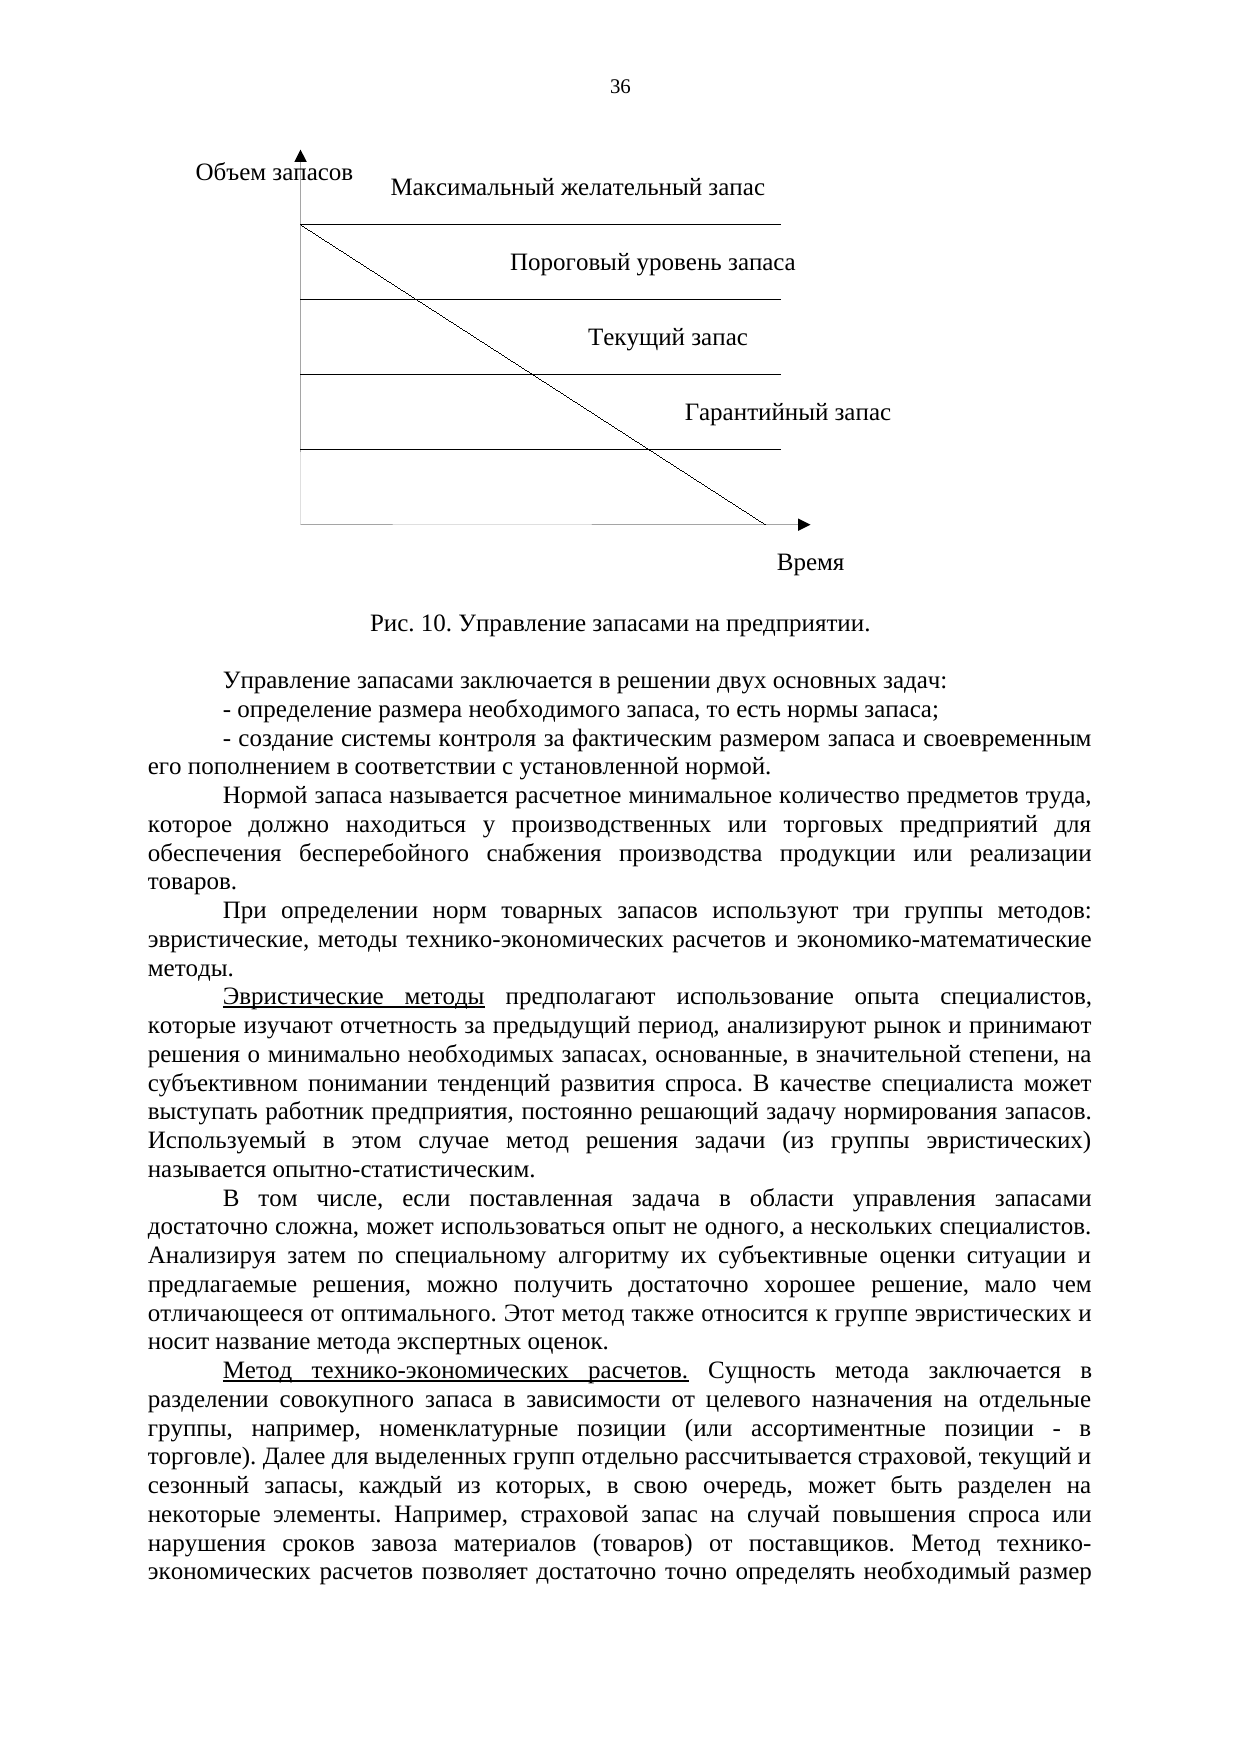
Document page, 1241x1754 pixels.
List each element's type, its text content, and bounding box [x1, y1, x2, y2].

text Управление запасами заключается в решении двух основных задач: [148, 665, 1093, 694]
text - создание системы контроля за фактическим размером запаса и своевременным его пополнением в соответствии с установленной нормой. [148, 723, 1093, 780]
text В том числе, если поставленная задача в области управления запасами достаточно сложна, может использоваться опыт не одного, а нескольких специалистов. Анализируя затем по специальному алгоритму их субъективные оценки ситуации и предлагаемые решения, можно получить достаточно хорошее решение, мало чем отличающееся от оптимального. Этот метод также относится к группе эвристических и носит название метода экспертных оценок. [148, 1183, 1092, 1355]
text Нормой запаса называется расчетное минимальное количество предметов труда, которое должно находиться у производственных или торговых предприятий для обеспечения бесперебойного снабжения производства продукции или реализации товаров. [148, 780, 1092, 895]
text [148, 1355, 1092, 1585]
text Рис. 10. Управление запасами на предприятии. [148, 608, 1092, 636]
text При определении норм товарных запасов используют три группы методов: эвристические, методы технико-экономических расчетов и экономико-математические методы. [148, 895, 1093, 981]
text Эвристические методы предполагают использование опыта специалистов, которые изучают отчетность за предыдущий период, анализируют рынок и принимают решения о минимально необходимых запасах, основанные, в значительной степени, на субъективном понимании тенденций развития спроса. В качестве специалиста может выступать работник предприятия, постоянно решающий задачу нормирования запасов. Используемый в этом случае метод решения задачи (из группы эвристических) называется опытно-статистическим. [148, 981, 1092, 1183]
text - определение размера необходимого запаса, то есть нормы запаса; [148, 694, 1093, 723]
